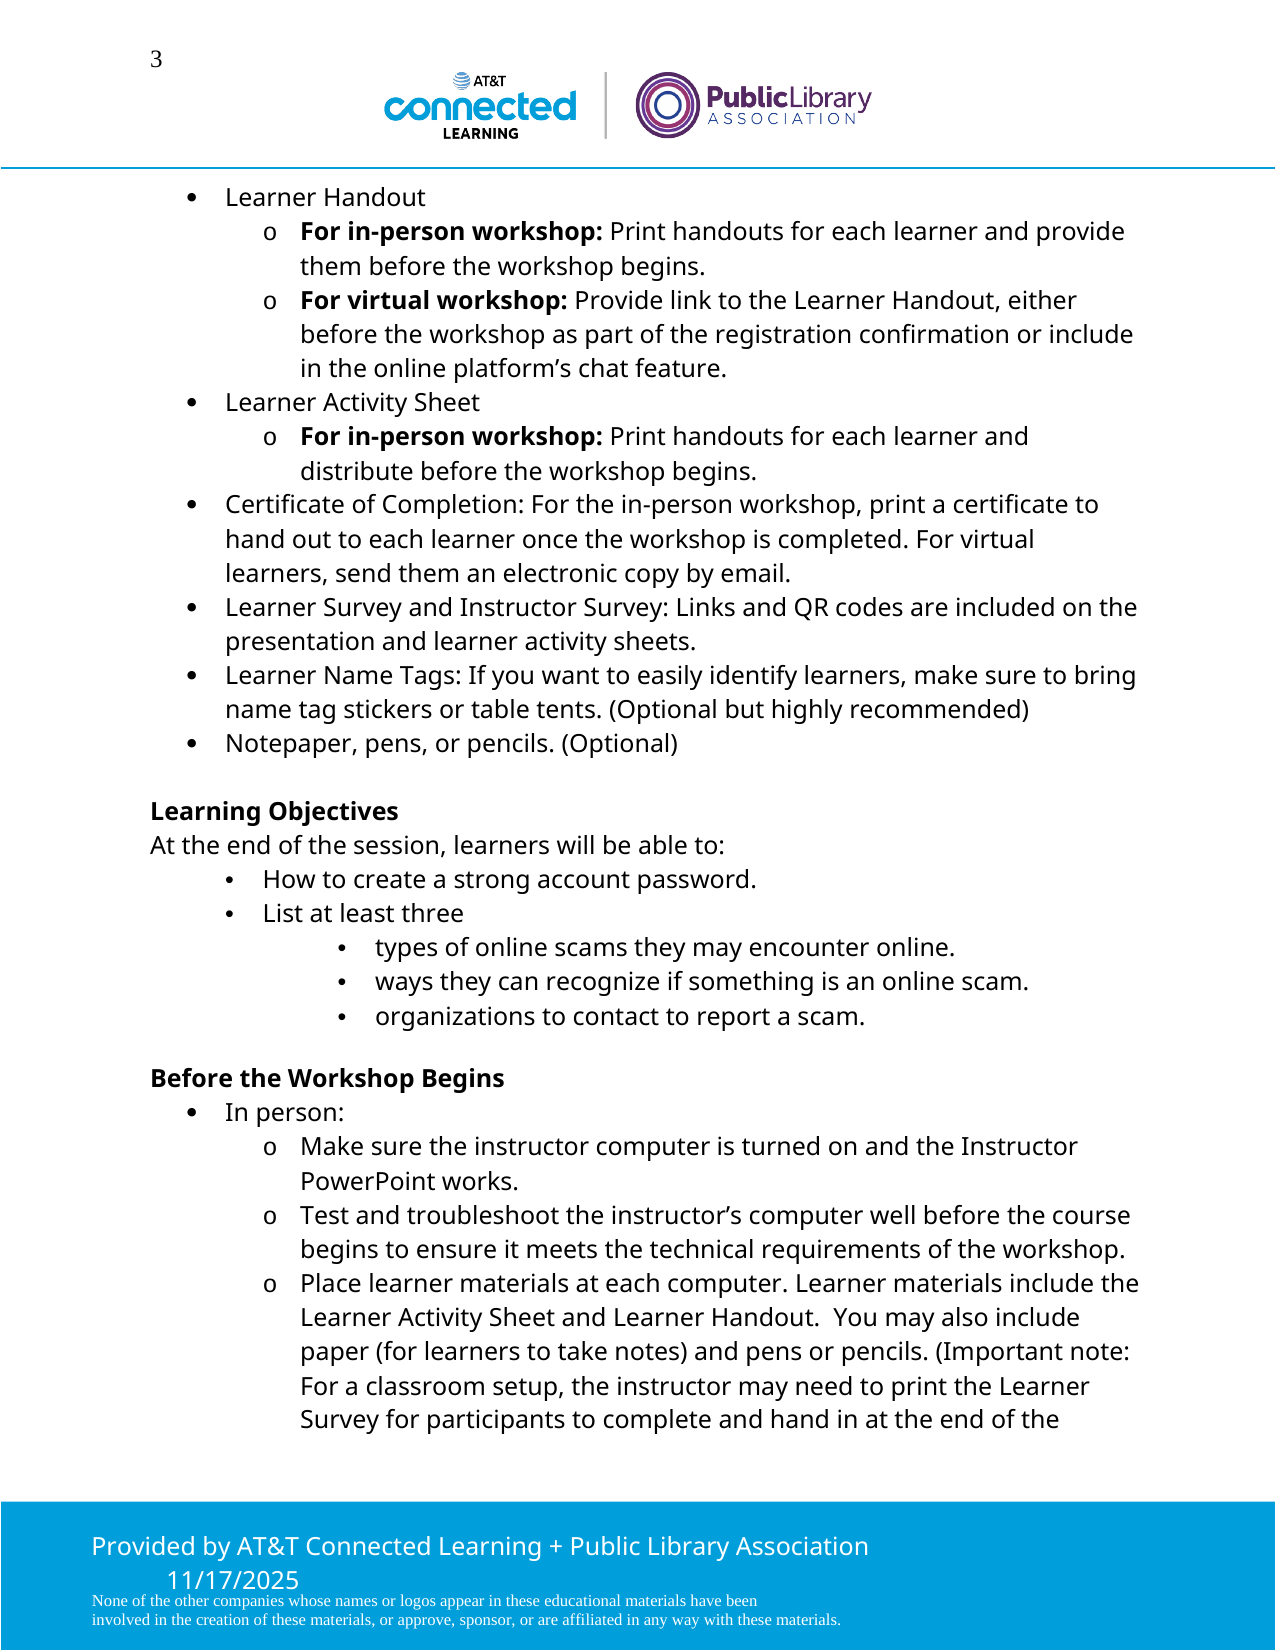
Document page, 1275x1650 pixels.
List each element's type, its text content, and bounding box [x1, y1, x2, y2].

list For virtual workshop: Provide link to the Learner Handout, either before the workshop as part of the registration confirmation or include in the online platform’s chat feature. [262, 282, 1144, 385]
list For in-person workshop: Print handouts for each learner and distribute before the workshop begins. [262, 419, 1144, 487]
list Test and troubleshoot the instructor’s computer well before the course begins to ensure it meets the technical requirements of the workshop. [262, 1197, 1144, 1266]
text At the end of the session, learners will be able to: [150, 828, 1144, 862]
text Learning Objectives [150, 794, 1144, 828]
list Notepaper, pens, or pencils. (Optional) [187, 726, 1144, 760]
list types of online scams they may encounter online. [337, 930, 1144, 964]
list Learner Name Tags: If you want to easily identify learners, make sure to bring name tag stickers or table tents. (Optional but highly recommended) [187, 657, 1144, 726]
picture [384, 72, 872, 139]
list In person: [187, 1095, 1144, 1129]
list For in-person workshop: Print handouts for each learner and provide them before the workshop begins. [262, 214, 1144, 282]
list Learner Handout [187, 180, 1144, 214]
list Make sure the instructor computer is turned on and the Instructor PowerPoint works. [262, 1129, 1144, 1197]
text Before the Workshop Begins [150, 1061, 1144, 1095]
list Certificate of Completion: For the in-person workshop, print a certificate to hand out to each learner once the workshop is completed. For virtual learners, send them an electronic copy by email. [187, 487, 1144, 589]
list organizations to contact to report a scam. [337, 998, 1144, 1061]
picture [414, 104, 424, 114]
list Learner Activity Sheet [187, 385, 1144, 419]
list Learner Survey and Instructor Survey: Links and QR codes are included on the presentation and learner activity sheets. [187, 589, 1144, 657]
list List at least three [225, 896, 1144, 930]
list ways they can recognize if something is an online scam. [337, 964, 1144, 998]
list How to create a strong account password. [225, 862, 1144, 896]
